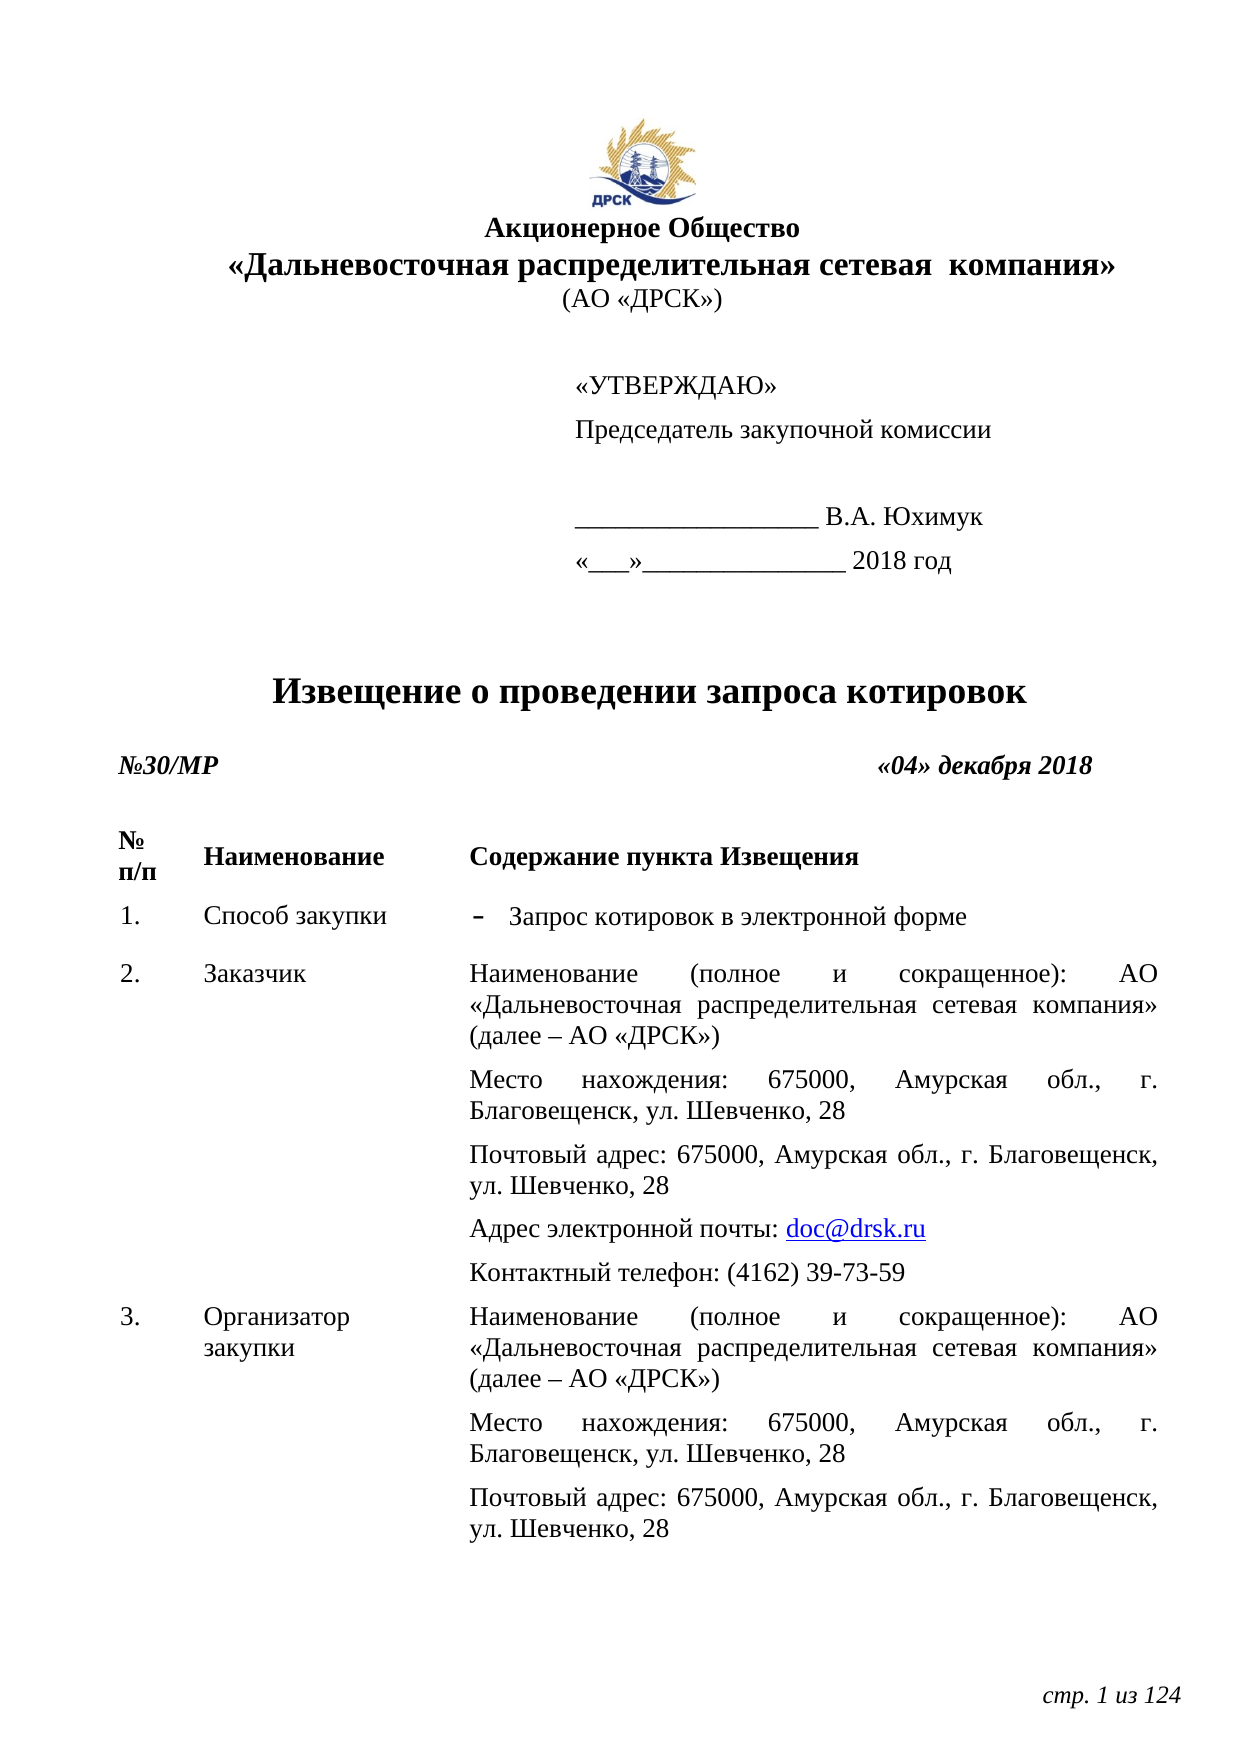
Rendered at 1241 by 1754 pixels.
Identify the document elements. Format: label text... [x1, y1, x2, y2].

table_header Наименование [192, 812, 458, 887]
text __________________ В.А. Юхимук [575, 500, 1181, 532]
table_header Содержание пункта Извещения [458, 812, 1170, 887]
text Председатель закупочной комиссии [575, 413, 1181, 444]
text «Дальневосточная распределительная сетевая компания» [118, 244, 1166, 282]
text «___»_______________ 2018 год [575, 544, 1181, 575]
text Акционерное Общество [118, 210, 1166, 244]
text «УТВЕРЖДАЮ» [575, 369, 1181, 401]
table_cell [107, 887, 192, 944]
table_header «04» декабря 2018 [605, 750, 1104, 812]
table_cell Запрос котировок в электронной форме [458, 887, 1170, 944]
table_cell Наименование (полное и сокращенное): АО «Дальневосточная распределительная сетевая компания» (далее – АО «ДРСК») Место нахождения: 675000, Амурская обл., г. Благовещенск, ул. Шевченко, 28 Почтовый адрес: 675000, Амурская обл., г. Благовещенск, ул. Шевченко, 28 Адрес электронной почты: doc@drsk.ru Контактный телефон: (4162) 39-73-59 [458, 945, 1170, 1287]
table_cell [458, 1288, 1170, 1543]
text Извещение о проведении запроса котировок [118, 669, 1181, 712]
text (АО «ДРСК») [118, 282, 1166, 313]
table_header №30/МР [107, 750, 605, 812]
table_cell Способ закупки [192, 887, 458, 944]
table_header № п/п [107, 812, 192, 887]
picture [588, 118, 697, 211]
table_cell [107, 1288, 192, 1543]
table_cell Организатор закупки [192, 1288, 458, 1543]
table_cell Заказчик [192, 945, 458, 1287]
table_cell [107, 945, 192, 1287]
